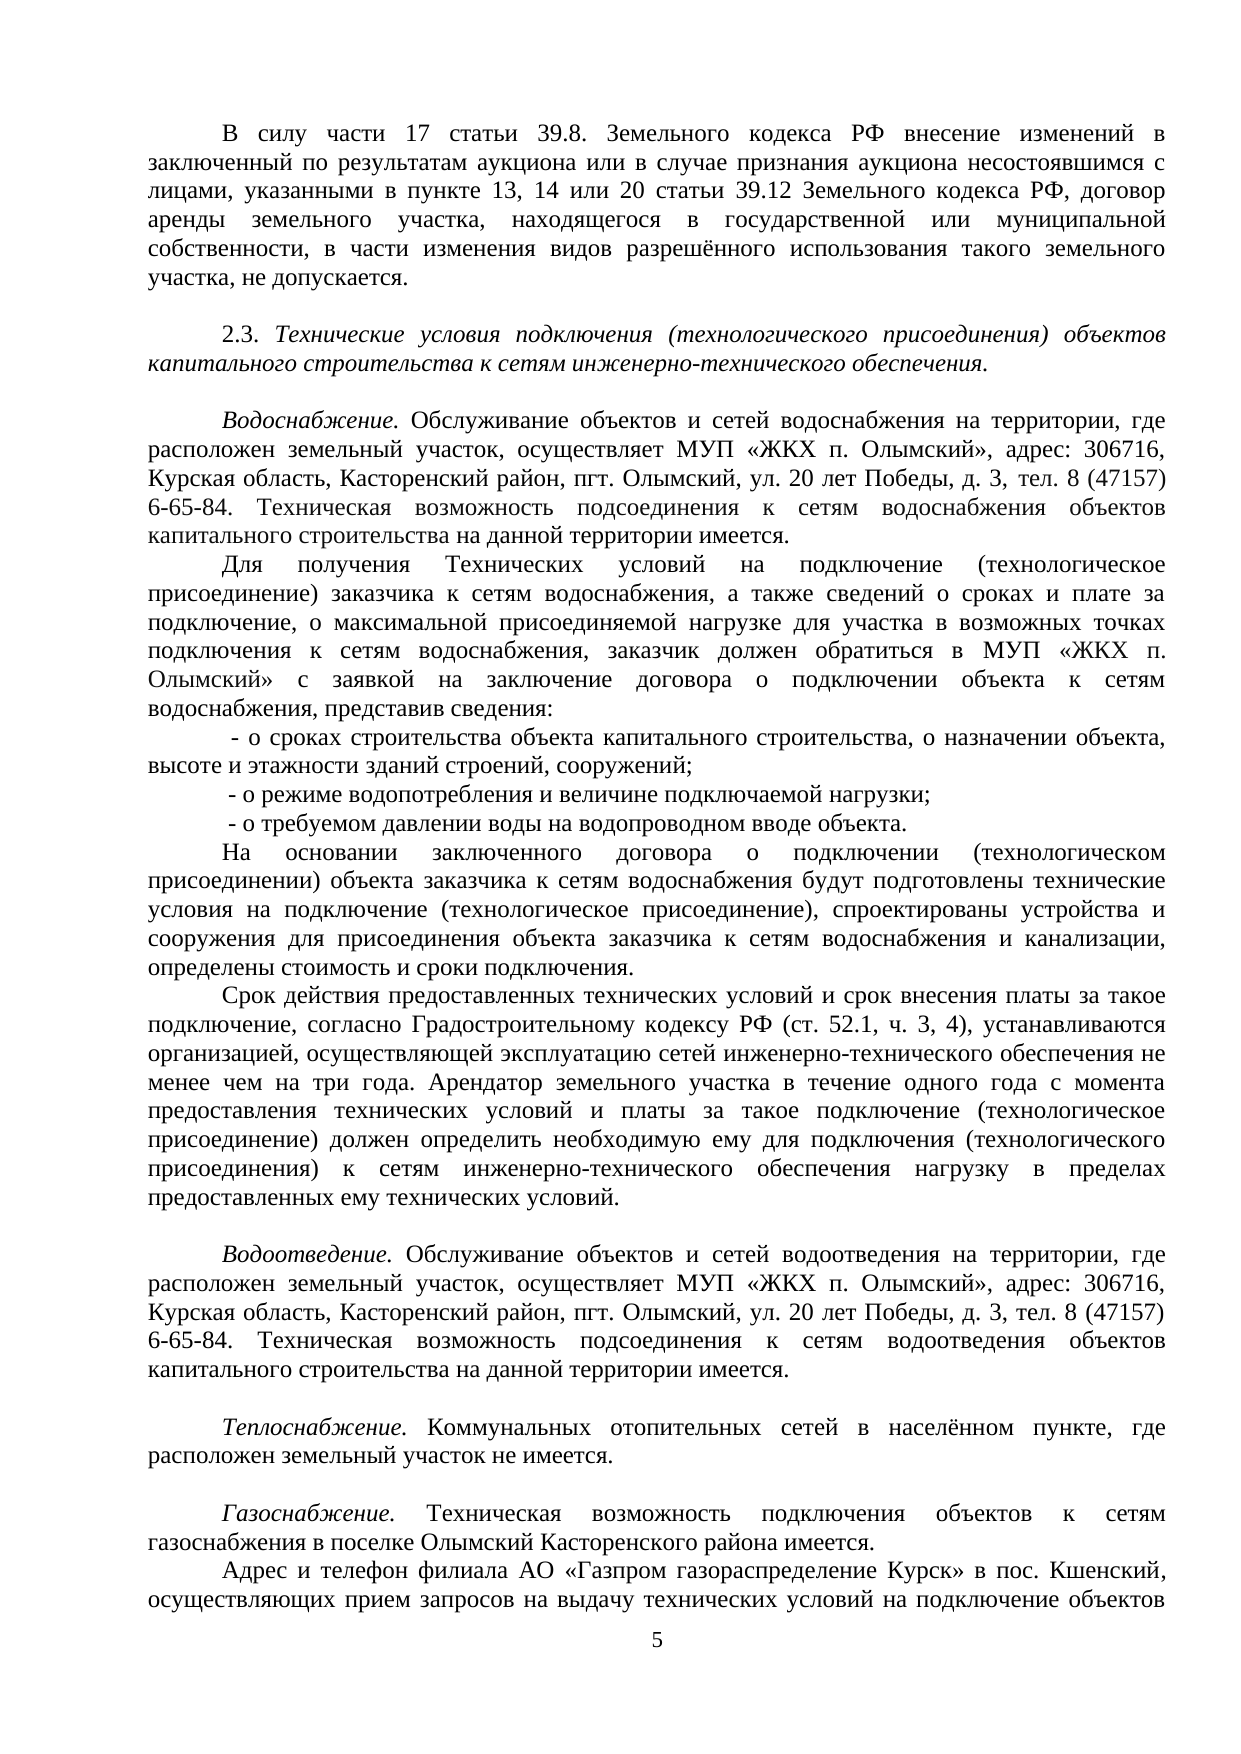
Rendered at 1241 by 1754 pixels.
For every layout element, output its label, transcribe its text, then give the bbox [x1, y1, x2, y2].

text Газоснабжение. Техническая возможность подключения объектов к сетям газоснабжения в поселке Олымский Касторенского района имеется. [148, 1498, 1167, 1556]
text Срок действия предоставленных технических условий и срок внесения платы за такое подключение, согласно Градостроительному кодексу РФ (ст. 52.1, ч. 3, 4), устанавливаются организацией, осуществляющей эксплуатацию сетей инженерно-технического обеспечения не менее чем на три года. Арендатор земельного участка в течение одного года с момента предоставления технических условий и платы за такое подключение (технологическое присоединение) должен определить необходимую ему для подключения (технологического присоединения) к сетям инженерно-технического обеспечения нагрузку в пределах предоставленных ему технических условий. [148, 981, 1167, 1211]
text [148, 1556, 1167, 1613]
text Для получения Технических условий на подключение (технологическое присоединение) заказчика к сетям водоснабжения, а также сведений о сроках и плате за подключение, о максимальной присоединяемой нагрузке для участка в возможных точках подключения к сетям водоснабжения, заказчик должен обратиться в МУП «ЖКХ п. Олымский» с заявкой на заключение договора о подключении объекта к сетям водоснабжения, представив сведения: [148, 549, 1167, 722]
text Теплоснабжение. Коммунальных отопительных сетей в населённом пункте, где расположен земельный участок не имеется. [148, 1412, 1167, 1469]
text В силу части 17 статьи 39.8. Земельного кодекса РФ внесение изменений в заключенный по результатам аукциона или в случае признания аукциона несостоявшимся с лицами, указанными в пункте 13, 14 или 20 статьи 39.12 Земельного кодекса РФ, договор аренды земельного участка, находящегося в государственной или муниципальной собственности, в части изменения видов разрешённого использования такого земельного участка, не допускается. [148, 118, 1167, 291]
text На основании заключенного договора о подключении (технологическом присоединении) объекта заказчика к сетям водоснабжения будут подготовлены технические условия на подключение (технологическое присоединение), спроектированы устройства и сооружения для присоединения объекта заказчика к сетям водоснабжения и канализации, определены стоимость и сроки подключения. [148, 837, 1167, 981]
text - о режиме водопотребления и величине подключаемой нагрузки; [148, 779, 1167, 808]
text Водоотведение. Обслуживание объектов и сетей водоотведения на территории, где расположен земельный участок, осуществляет МУП «ЖКХ п. Олымский», адрес: 306716, Курская область, Касторенский район, пгт. Олымский, ул. 20 лет Победы, д. 3, тел. 8 (47157) 6-65-84. Техническая возможность подсоединения к сетям водоотведения объектов капитального строительства на данной территории имеется. [148, 1239, 1167, 1383]
text 2.3. Технические условия подключения (технологического присоединения) объектов капитального строительства к сетям инженерно-технического обеспечения. [148, 319, 1167, 377]
text - о сроках строительства объекта капитального строительства, о назначении объекта, высоте и этажности зданий строений, сооружений; [148, 722, 1167, 779]
text - о требуемом давлении воды на водопроводном вводе объекта. [148, 808, 1167, 837]
text Водоснабжение. Обслуживание объектов и сетей водоснабжения на территории, где расположен земельный участок, осуществляет МУП «ЖКХ п. Олымский», адрес: 306716, Курская область, Касторенский район, пгт. Олымский, ул. 20 лет Победы, д. 3, тел. 8 (47157) 6-65-84. Техническая возможность подсоединения к сетям водоснабжения объектов капитального строительства на данной территории имеется. [148, 406, 1167, 549]
